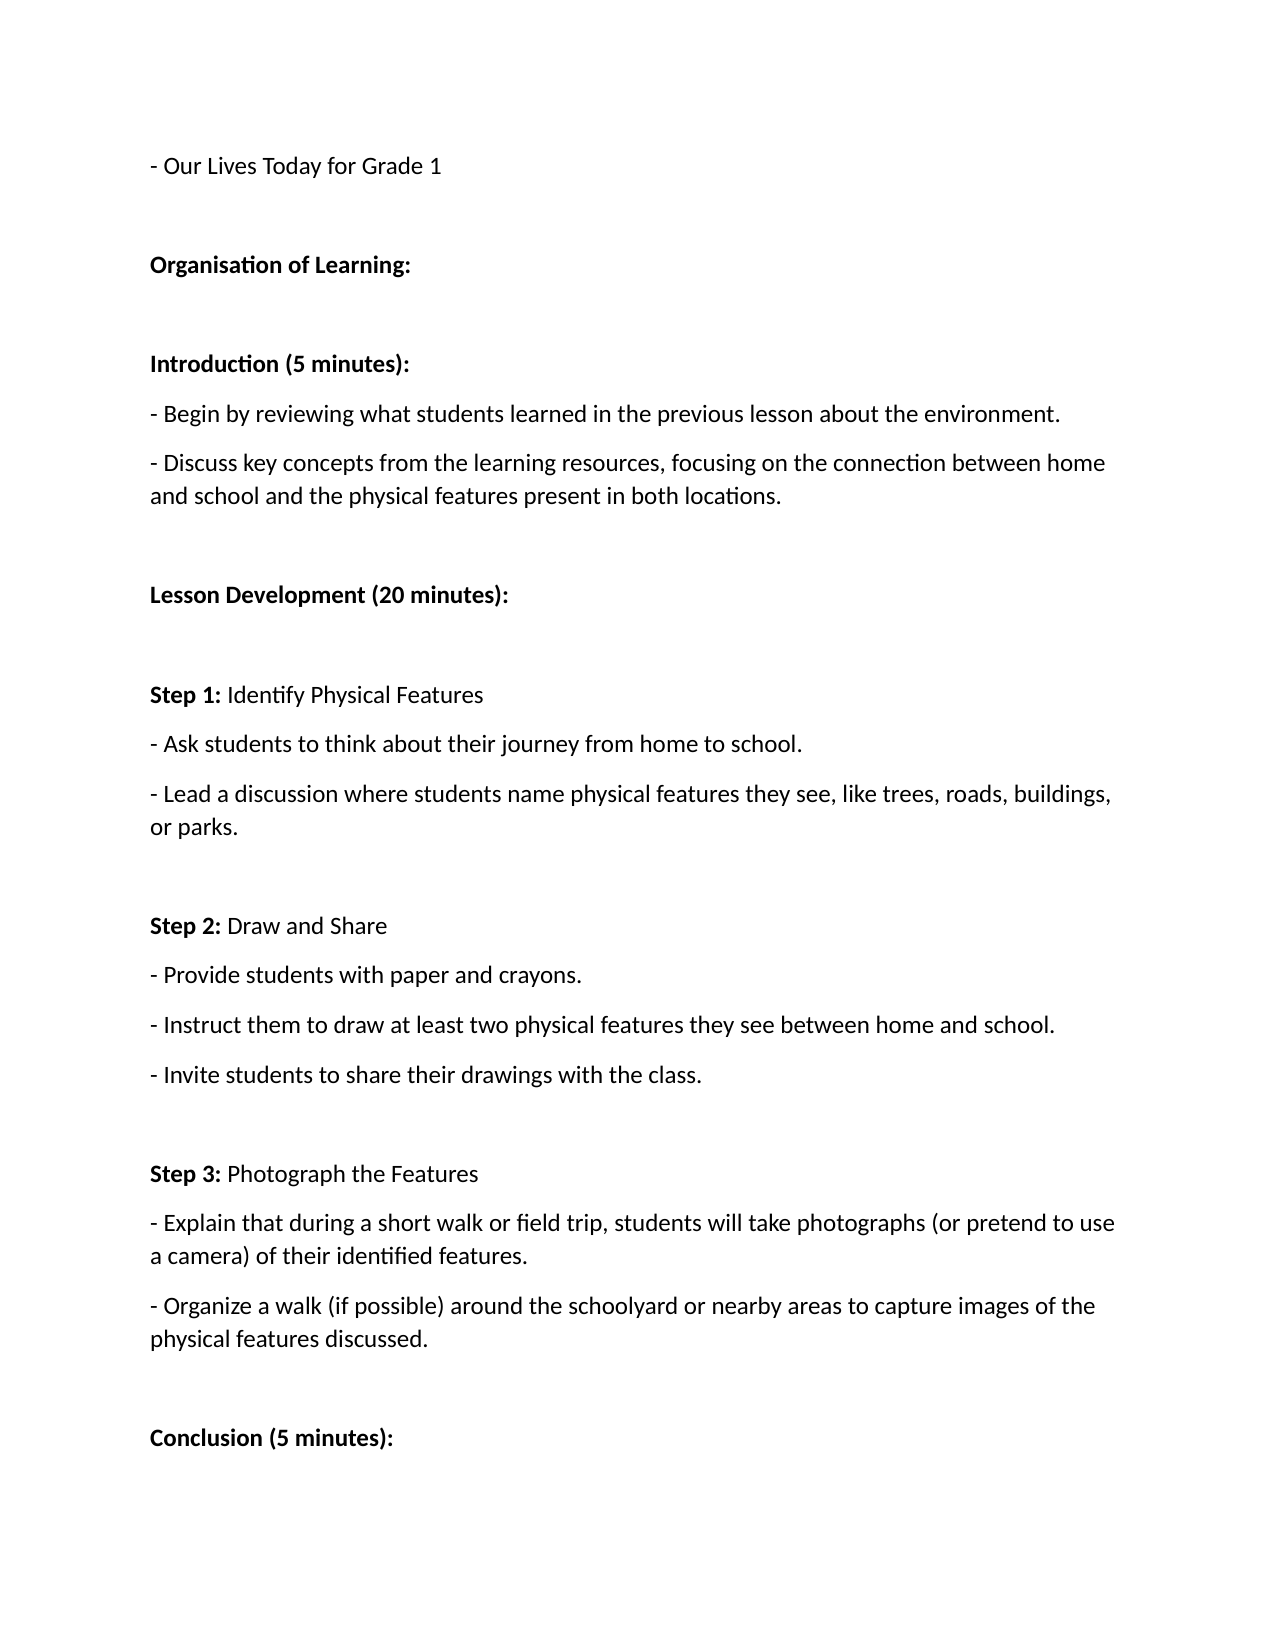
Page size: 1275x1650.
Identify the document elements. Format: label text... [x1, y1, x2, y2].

text Lesson Development (20 minutes): [150, 579, 1125, 610]
text Introduction (5 minutes): [150, 348, 1125, 379]
text - Explain that during a short walk or field trip, students will take photographs (or pretend to use a camera) of their identified features. [150, 1207, 1125, 1271]
text - Organize a walk (if possible) around the schoolyard or nearby areas to capture images of the physical features discussed. [150, 1290, 1125, 1353]
text - Discuss key concepts from the learning resources, focusing on the connection between home and school and the physical features present in both locations. [150, 447, 1125, 511]
text Step 2: Draw and Share [150, 910, 1125, 941]
text Step 3: Photograph the Features [150, 1158, 1125, 1188]
text - Instruct them to draw at least two physical features they see between home and school. [150, 1009, 1125, 1040]
text - Begin by reviewing what students learned in the previous lesson about the environment. [150, 398, 1125, 428]
text Step 1: Identify Physical Features [150, 679, 1125, 709]
text - Lead a discussion where students name physical features they see, like trees, roads, buildings, or parks. [150, 778, 1125, 841]
text Conclusion (5 minutes): [150, 1422, 1125, 1453]
text - Our Lives Today for Grade 1 [150, 150, 1125, 181]
text - Invite students to share their drawings with the class. [150, 1059, 1125, 1089]
text - Provide students with paper and crayons. [150, 959, 1125, 990]
text Organisation of Learning: [150, 249, 1125, 280]
text - Ask students to think about their journey from home to school. [150, 728, 1125, 759]
